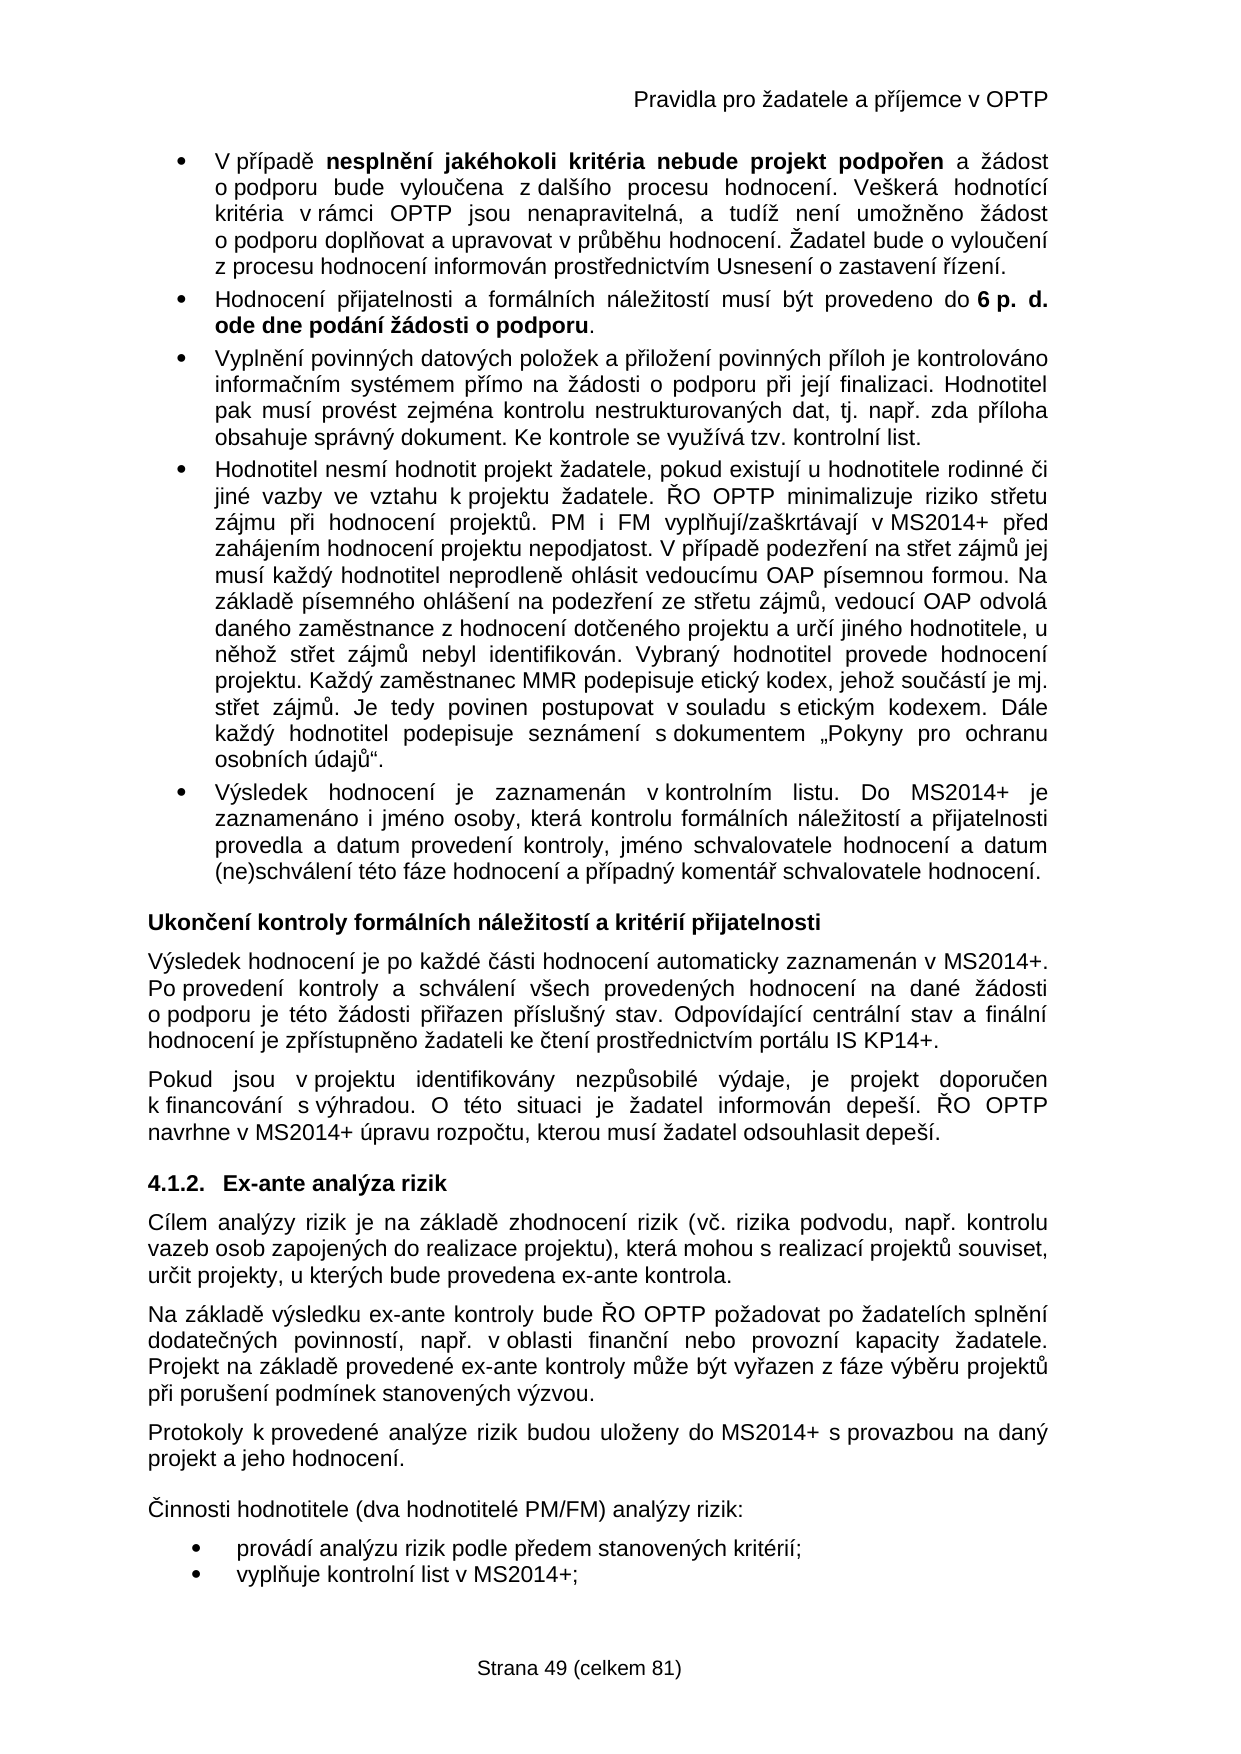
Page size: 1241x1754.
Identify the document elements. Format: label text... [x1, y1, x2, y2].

text Výsledek hodnocení je po každé části hodnocení automaticky zaznamenán v MS2014+. Po provedení kontroly a schválení všech provedených hodnocení na dané žádosti o podporu je této žádosti přiřazen příslušný stav. Odpovídající centrální stav a finální hodnocení je zpřístupněno žadateli ke čtení prostřednictvím portálu IS KP14+. [148, 948, 1048, 1053]
text Pokud jsou v projektu identifikovány nezpůsobilé výdaje, je projekt doporučen k financování s výhradou. O této situaci je žadatel informován depeší. ŘO OPTP navrhne v MS2014+ úpravu rozpočtu, kterou musí žadatel odsouhlasit depeší. [148, 1066, 1048, 1145]
text Protokoly k provedené analýze rizik budou uloženy do MS2014+ s provazbou na daný projekt a jeho hodnocení. [148, 1418, 1048, 1471]
list Výsledek hodnocení je zaznamenán v kontrolním listu. Do MS2014+ je zaznamenáno i jméno osoby, která kontrolu formálních náležitostí a přijatelnosti provedla a datum provedení kontroly, jméno schvalovatele hodnocení a datum (ne)schválení této fáze hodnocení a případný komentář schvalovatele hodnocení. [177, 779, 1048, 884]
text Ex-ante analýza rizik [148, 1170, 1048, 1196]
list Vyplnění povinných datových položek a přiložení povinných příloh je kontrolováno informačním systémem přímo na žádosti o podporu při její finalizaci. Hodnotitel pak musí provést zejména kontrolu nestrukturovaných dat, tj. např. zda příloha obsahuje správný dokument. Ke kontrole se využívá tzv. kontrolní list. [177, 345, 1048, 450]
text Cílem analýzy rizik je na základě zhodnocení rizik (vč. rizika podvodu, např. kontrolu vazeb osob zapojených do realizace projektu), která mohou s realizací projektů souviset, určit projekty, u kterých bude provedena ex-ante kontrola. [148, 1209, 1048, 1288]
text Činnosti hodnotitele (dva hodnotitelé PM/FM) analýzy rizik: [148, 1496, 1048, 1522]
list Hodnotitel nesmí hodnotit projekt žadatele, pokud existují u hodnotitele rodinné či jiné vazby ve vztahu k projektu žadatele. ŘO OPTP minimalizuje riziko střetu zájmu při hodnocení projektů. PM i FM vyplňují/zaškrtávají v MS2014+ před zahájením hodnocení projektu nepodjatost. V případě podezření na střet zájmů jej musí každý hodnotitel neprodleně ohlásit vedoucímu OAP písemnou formou. Na základě písemného ohlášení na podezření ze střetu zájmů, vedoucí OAP odvolá daného zaměstnance z hodnocení dotčeného projektu a určí jiného hodnotitele, u něhož střet zájmů nebyl identifikován. Vybraný hodnotitel provede hodnocení projektu. Každý zaměstnanec MMR podepisuje etický kodex, jehož součástí je mj. střet zájmů. Je tedy povinen postupovat v souladu s etickým kodexem. Dále každý hodnotitel podepisuje seznámení s dokumentem „Pokyny pro ochranu osobních údajů“. [177, 456, 1048, 773]
subtitle Ukončení kontroly formálních náležitostí a kritérií přijatelnosti [148, 909, 1048, 936]
text Na základě výsledku ex-ante kontroly bude ŘO OPTP požadovat po žadatelích splnění dodatečných povinností, např. v oblasti finanční nebo provozní kapacity žadatele. Projekt na základě provedené ex-ante kontroly může být vyřazen z fáze výběru projektů při porušení podmínek stanovených výzvou. [148, 1301, 1048, 1406]
list Hodnocení přijatelnosti a formálních náležitostí musí být provedeno do 6 p. d. ode dne podání žádosti o podporu. [177, 286, 1048, 338]
list provádí analýzu rizik podle předem stanovených kritérií; [192, 1535, 1048, 1561]
list V případě nesplnění jakéhokoli kritéria nebude projekt podpořen a žádost o podporu bude vyloučena z dalšího procesu hodnocení. Veškerá hodnotící kritéria v rámci OPTP jsou nenapravitelná, a tudíž není umožněno žádost o podporu doplňovat a upravovat v průběhu hodnocení. Žadatel bude o vyloučení z procesu hodnocení informován prostřednictvím Usnesení o zastavení řízení. [177, 148, 1048, 279]
list vyplňuje kontrolní list v MS2014+; [192, 1561, 1048, 1588]
